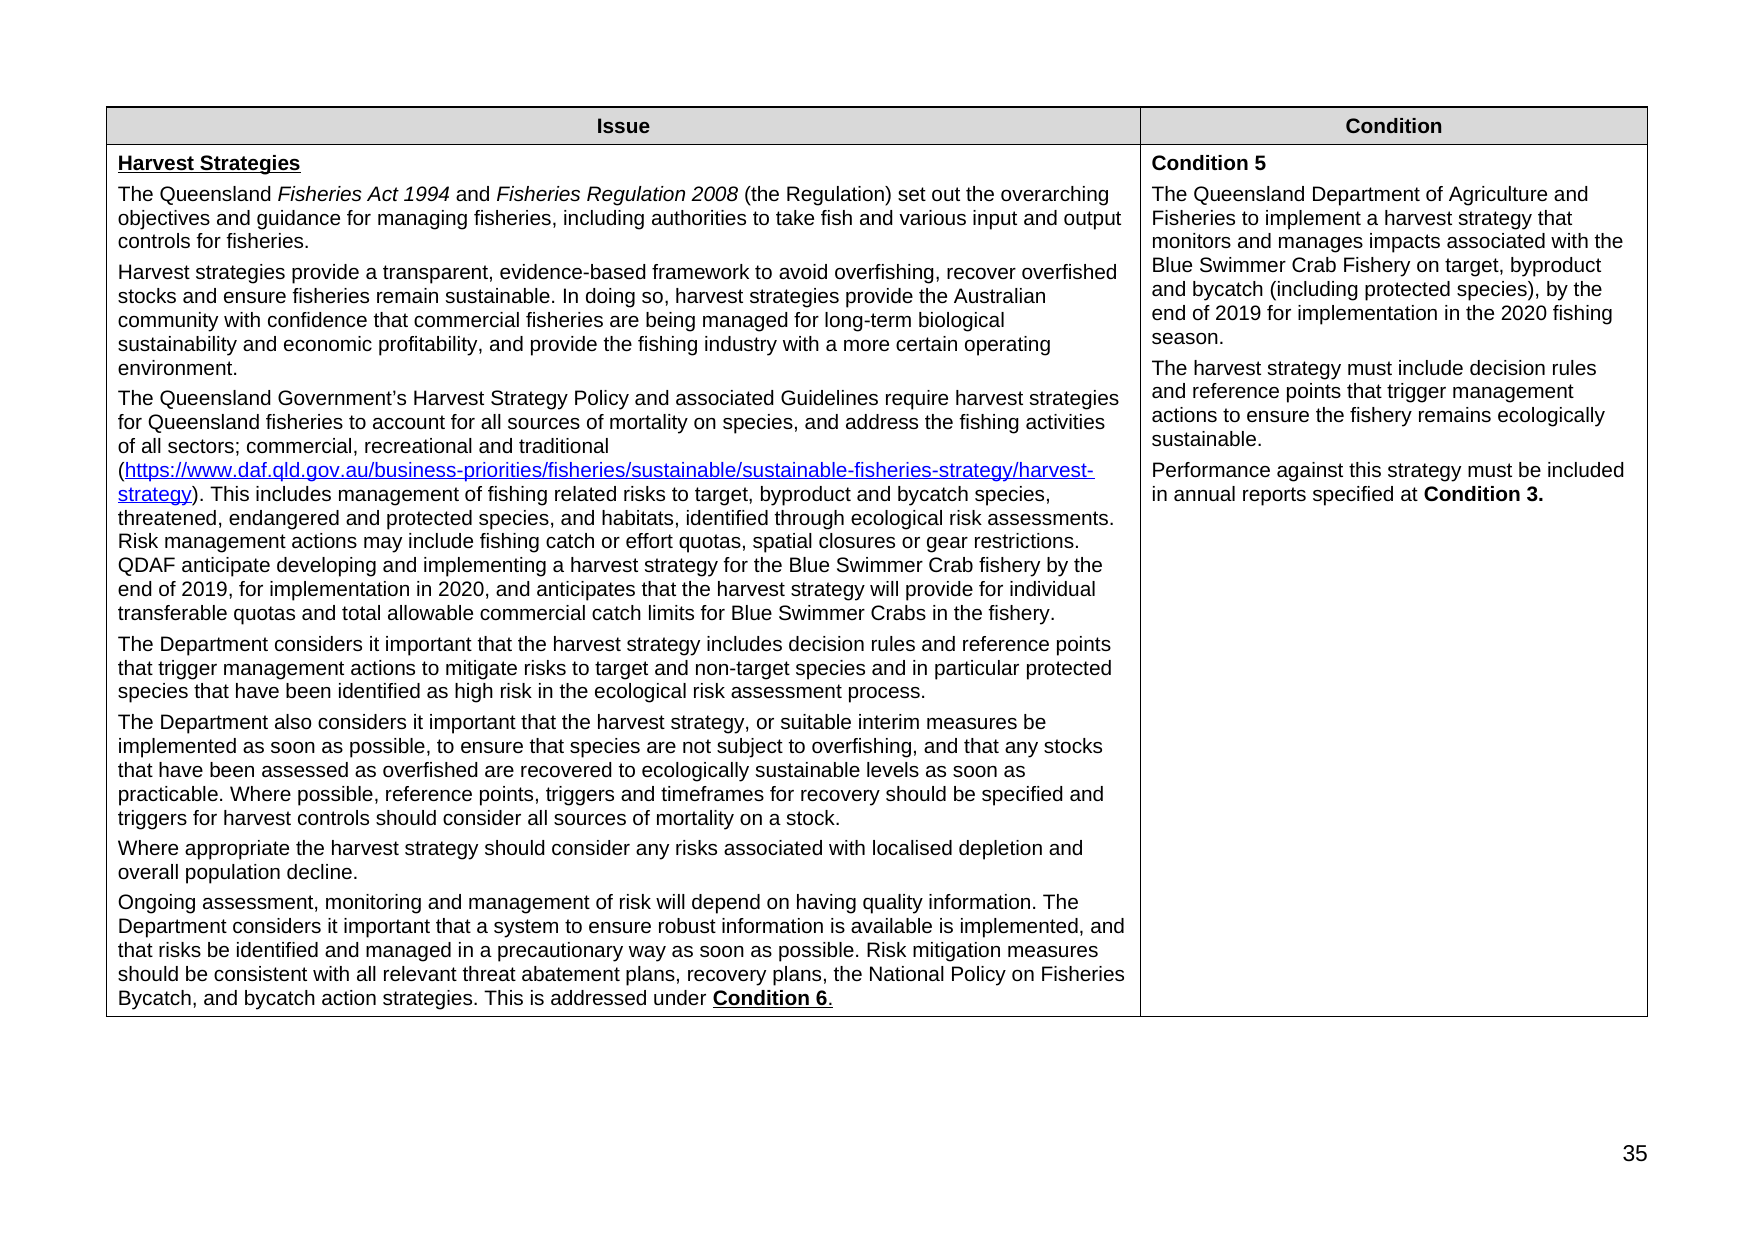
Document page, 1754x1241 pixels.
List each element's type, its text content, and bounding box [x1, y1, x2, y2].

table_header Issue [107, 108, 1140, 144]
table_cell Condition 5 The Queensland Department of Agriculture and Fisheries to implement a harvest strategy that monitors and manages impacts associated with the Blue Swimmer Crab Fishery on target, byproduct and bycatch (including protected species), by the end of 2019 for implementation in the 2020 fishing season. The harvest strategy must include decision rules and reference points that trigger management actions to ensure the fishery remains ecologically sustainable. Performance against this strategy must be included in annual reports specified at Condition 3. [1141, 145, 1647, 1016]
table_header Condition [1141, 108, 1647, 144]
table_cell Harvest Strategies The Queensland Fisheries Act 1994 and Fisheries Regulation 2008 (the Regulation) set out the overarching objectives and guidance for managing fisheries, including authorities to take fish and various input and output controls for fisheries. Harvest strategies provide a transparent, evidence-based framework to avoid overfishing, recover overfished stocks and ensure fisheries remain sustainable. In doing so, harvest strategies provide the Australian community with confidence that commercial fisheries are being managed for long-term biological sustainability and economic profitability, and provide the fishing industry with a more certain operating environment. The Queensland Government’s Harvest Strategy Policy and associated Guidelines require harvest strategies for Queensland fisheries to account for all sources of mortality on species, and address the fishing activities of all sectors; commercial, recreational and traditional (https://www.daf.qld.gov.au/business-priorities/fisheries/sustainable/sustainable-fisheries-strategy/harvest-strategy). This includes management of fishing related risks to target, byproduct and bycatch species, threatened, endangered and protected species, and habitats, identified through ecological risk assessments. Risk management actions may include fishing catch or effort quotas, spatial closures or gear restrictions. QDAF anticipate developing and implementing a harvest strategy for the Blue Swimmer Crab fishery by the end of 2019, for implementation in 2020, and anticipates that the harvest strategy will provide for individual transferable quotas and total allowable commercial catch limits for Blue Swimmer Crabs in the fishery. The Department considers it important that the harvest strategy includes decision rules and reference points that trigger management actions to mitigate risks to target and non-target species and in particular protected species that have been identified as high risk in the ecological risk assessment process. The Department also considers it important that the harvest strategy, or suitable interim measures be implemented as soon as possible, to ensure that species are not subject to overfishing, and that any stocks that have been assessed as overfished are recovered to ecologically sustainable levels as soon as practicable. Where possible, reference points, triggers and timeframes for recovery should be specified and triggers for harvest controls should consider all sources of mortality on a stock. Where appropriate the harvest strategy should consider any risks associated with localised depletion and overall population decline. Ongoing assessment, monitoring and management of risk will depend on having quality information. The Department considers it important that a system to ensure robust information is available is implemented, and that risks be identified and managed in a precautionary way as soon as possible. Risk mitigation measures should be consistent with all relevant threat abatement plans, recovery plans, the National Policy on Fisheries Bycatch, and bycatch action strategies. This is addressed under Condition 6. [107, 145, 1140, 1016]
